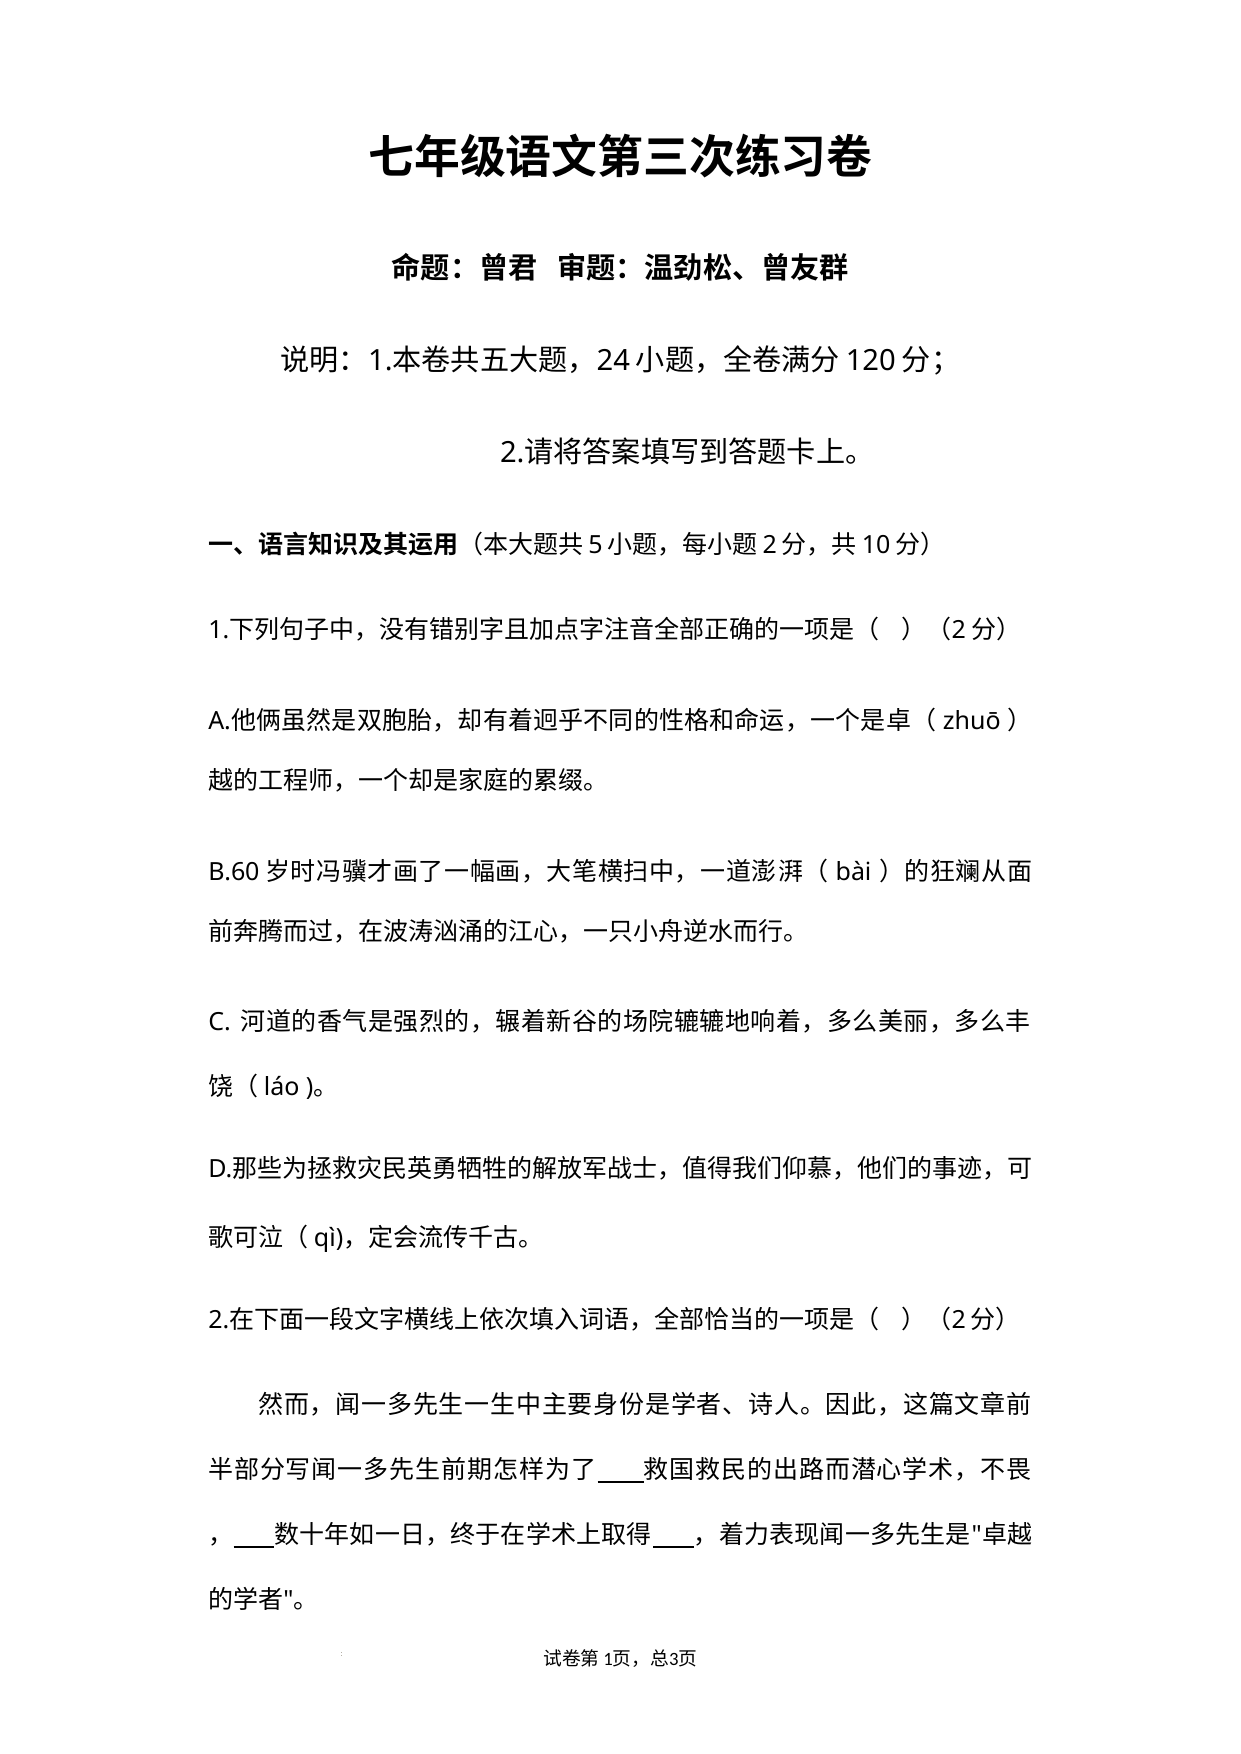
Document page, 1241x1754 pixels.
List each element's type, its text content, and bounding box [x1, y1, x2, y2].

text 命题：曾君 审题：温劲松、曾友群 [208, 233, 1032, 298]
text 2.在下面一段文字横线上依次填入词语，全部恰当的一项是（ ）（2分） [208, 1285, 1032, 1350]
list 河道的香气是强烈的，辗着新谷的场院辘辘地响着，多么美丽，多么丰饶（ láo )。 [208, 983, 1032, 1113]
list D.那些为拯救灾民英勇牺牲的解放军战士，值得我们仰慕，他们的事迹，可歌可泣（ qì)，定会流传千古。 [208, 1134, 1032, 1264]
text A.他俩虽然是双胞胎，却有着迥乎不同的性格和命运，一个是卓（ zhuō ）越的工程师，一个却是家庭的累缀。 [208, 681, 1032, 811]
text 然而，闻一多先生一生中主要身份是学者、诗人。因此，这篇文章前半部分写闻一多先生前期怎样为了 救国救民的出路而潜心学术，不畏 ， 数十年如一日，终于在学术上取得 ，着力表现闻一多先生是"卓越的学者"。 [208, 1371, 1032, 1631]
text B.60岁时冯骥才画了一幅画，大笔横扫中，一道澎湃（ bài ）的狂斓从面前奔腾而过，在波涛汹涌的江心，一只小舟逆水而行。 [208, 832, 1032, 962]
text 一、语言知识及其运用（本大题共5小题，每小题2分，共10分） [208, 510, 1032, 575]
text 七年级语文第三次练习卷 [208, 105, 1032, 202]
text 说明：1.本卷共五大题，24小题，全卷满分120分； [208, 325, 1032, 390]
text 2.请将答案填写到答题卡上。 [208, 417, 1032, 482]
text 1.下列句子中，没有错别字且加点字注音全部正确的一项是（ ）（2分） [208, 596, 1032, 661]
